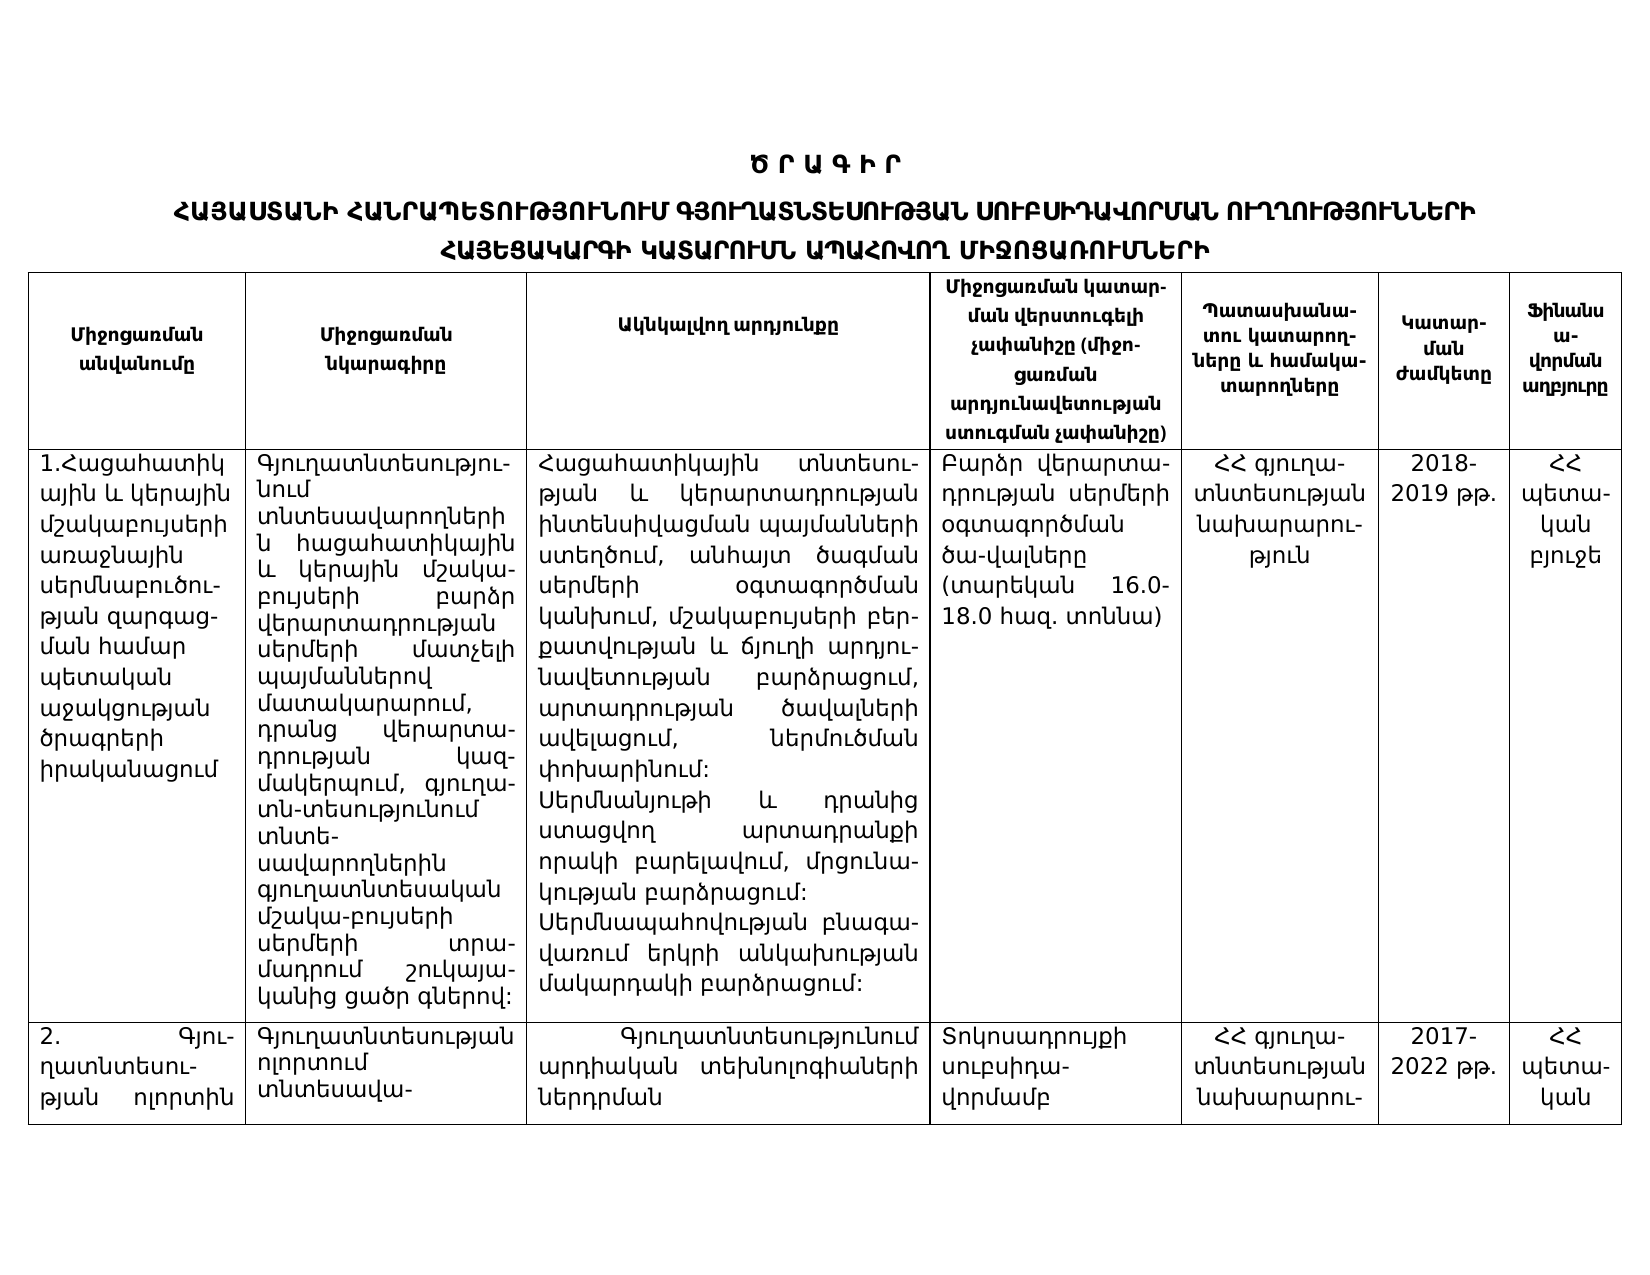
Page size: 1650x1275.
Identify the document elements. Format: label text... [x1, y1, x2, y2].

table_cell ՀՀ գյուղատնտեսության նախարարություն [1182, 1023, 1378, 1124]
table_cell Բարձր վերարտադրության սերմերի օգտագործման ծա-վալները (տարեկան 16.0-18.0 հազ. տոննա) [931, 450, 1181, 1022]
text Հայաստանի ՀանրապետությունՈՒՄ ԳՅՈՒՂԱՏՆՏԵՍՈՒԹՅԱՆ ՍՈՒԲՍԻԴԱՎՈՐՄԱՆ ՈՒՂՂՈՒԹՅՈՒՆՆԵՐԻ ՀԱՅԵՑԱԿԱՐԳԻ ԿԱՏԱՐՈՒՄՆ ԱՊԱՀՈՎՈՂ ՄԻՋՈՑԱՌՈՒՄՆԵՐԻ [150, 194, 1500, 267]
table_header Պատասխանատու կատարողները և համակատարողները [1182, 273, 1378, 449]
table_cell 1.Հացահատիկային և կերային մշակաբույսերի առաջնային սերմնաբուծության զարգացման համար պետական աջակցության ծրագրերի իրականացում [29, 450, 245, 1022]
table_cell 2. Գյուղատնտեսության ոլորտին տրամադրվող վարկերի տոկոսադրույքների սուբսիդավորման ծրագրի իրականացում [29, 1023, 245, 1124]
table_header Կատարման ժամկետը [1379, 273, 1509, 449]
table_cell 2017-2022 թթ. [1379, 1023, 1509, 1124]
table_cell Հացահատիկային տնտեսության և կերարտադրության ինտենսիվացման պայմանների ստեղծում, անհայտ ծագման սերմերի օգտագործման կանխում, մշակաբույսերի բերքատվության և ճյուղի արդյունավետության բարձրացում, արտադրության ծավալների ավելացում, ներմուծման փոխարինում: Սերմնանյութի և դրանից ստացվող արտադրանքի որակի բարելավում, մրցունակության բարձրացում: Սերմնապահովության բնագավառում երկրի անկախության մակարդակի բարձրացում: [527, 450, 929, 1022]
text Ծ Ր Ա Գ Ի Ր [150, 150, 1500, 179]
table_header Միջոցառման կատարման վերստուգելի չափանիշը (միջոցառման արդյունավետության ստուգման չափանիշը) [931, 273, 1181, 449]
table_cell Գյուղատնտեսությունում տնտեսավարողներին հացահատիկային և կերային մշակաբույսերի բարձր վերարտադրության սերմերի մատչելի պայմաններով մատակարարում, դրանց վերարտադրության կազ-մակերպում, գյուղատն-տեսությունում տնտեսավարողներին գյուղատնտեսական մշակա-բույսերի սերմերի տրամադրում շուկայականից ցածր գներով: [246, 450, 526, 1022]
table_cell ՀՀ պետական բյուջե [1510, 450, 1621, 1022]
table_cell 2018-2019 թթ. [1379, 450, 1509, 1022]
table_header Ֆինանսավորման աղբյուրը [1510, 273, 1621, 449]
table_cell ՀՀ պետական բյուջե [1510, 1023, 1621, 1124]
table_header Ակնկալվող արդյունքը [527, 273, 929, 449]
table_cell ՀՀ գյուղատնտեսության նախարարություն [1182, 450, 1378, 1022]
table_header Միջոցառման անվանումը [29, 273, 245, 449]
table_header Միջոցառման նկարագիրը [246, 273, 526, 449]
table_cell Տոկոսադրույքի սուբսիդավորմամբ տրամադրված վարկերի գումար (2017 թ-ին` 7.5 մլրդ դրամ, հետագա տարիներին` տարեկան միջինը 9.6 մլրդ դրամ} [931, 1023, 1181, 1124]
